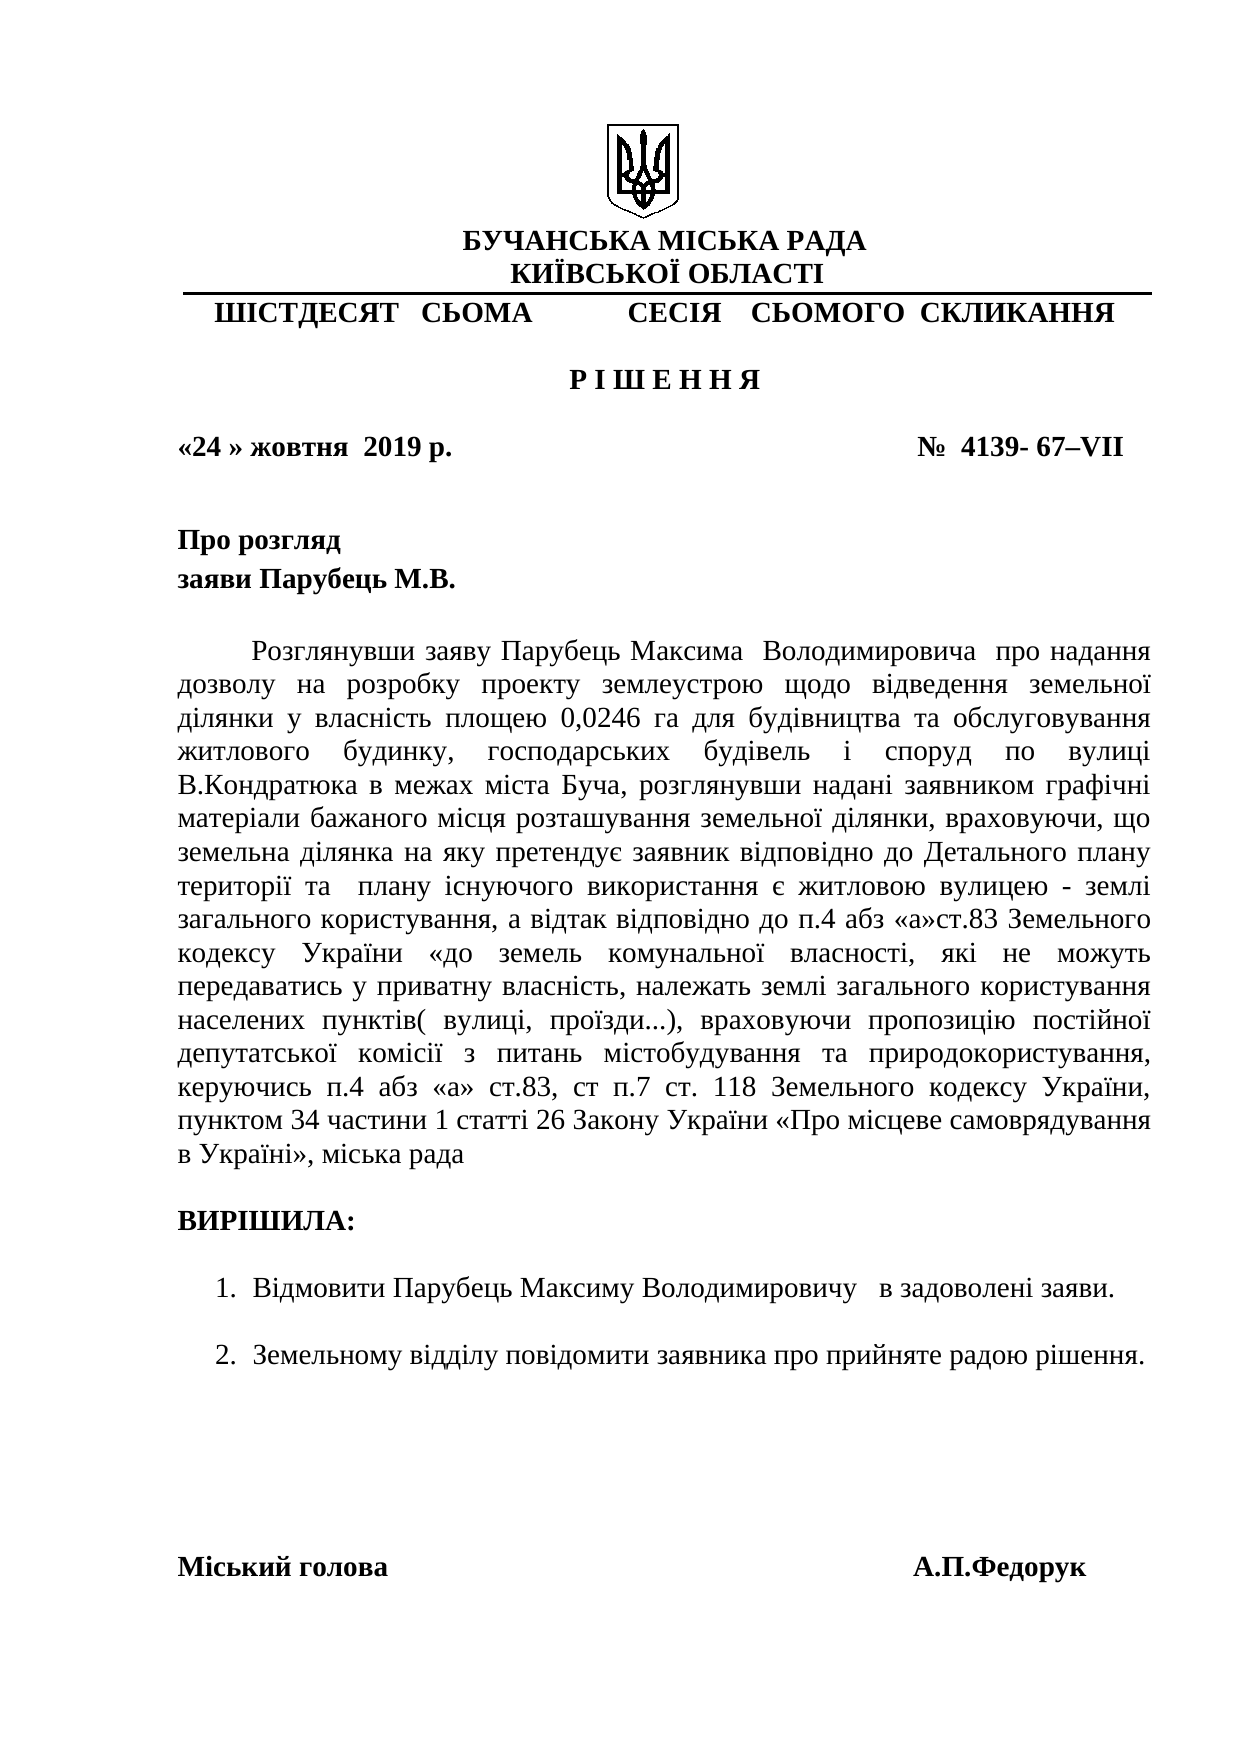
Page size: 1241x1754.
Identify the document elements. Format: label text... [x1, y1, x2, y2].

text ШІСТДЕСЯТ СЬОМА СЕСІЯ СЬОМОГО СКЛИКАННЯ [177, 295, 1152, 329]
list Земельному відділу повідомити заявника про прийняте радою рішення. [215, 1337, 1152, 1371]
text БУЧАНСЬКА МІСЬКА РАДА [177, 223, 1152, 256]
text ВИРІШИЛА: [177, 1203, 1152, 1237]
text Про розгляд [177, 522, 1152, 556]
text заяви Парубець М.В. [177, 561, 1152, 594]
text Р І Ш Е Н Н Я [177, 362, 1152, 396]
text Міський голова А.П.Федорук [177, 1549, 1152, 1582]
text Розглянувши заяву Парубець Максима Володимировича про надання дозволу на розробку проекту землеустрою щодо відведення земельної ділянки у власність площею 0,0246 га для будівництва та обслуговування житлового будинку, господарських будівель і споруд по вулиці В.Кондратюка в межах міста Буча, розглянувши надані заявником графічні матеріали бажаного місця розташування земельної ділянки, враховуючи, що земельна ділянка на яку претендує заявник відповідно до Детального плану території та плану існуючого використання є житловою вулицею - землі загального користування, а відтак відповідно до п.4 абз «а»ст.83 Земельного кодексу України «до земель комунальної власності, які не можуть передаватись у приватну власність, належать землі загального користування населених пунктів( вулиці, проїзди...), враховуючи пропозицію постійної депутатської комісії з питань містобудування та природокористування, керуючись п.4 абз «а» ст.83, ст п.7 ст. 118 Земельного кодексу України, пунктом 34 частини 1 статті 26 Закону України «Про місцеве самоврядування в Україні», міська рада [177, 633, 1152, 1169]
text «24 » жовтня 2019 р. № 4139- 67–VІІ [177, 429, 1152, 463]
text КИЇВСЬКОЇ ОБЛАСТІ [183, 256, 1152, 292]
list Відмовити Парубець Максиму Володимировичу в задоволені заяви. [215, 1270, 1152, 1304]
